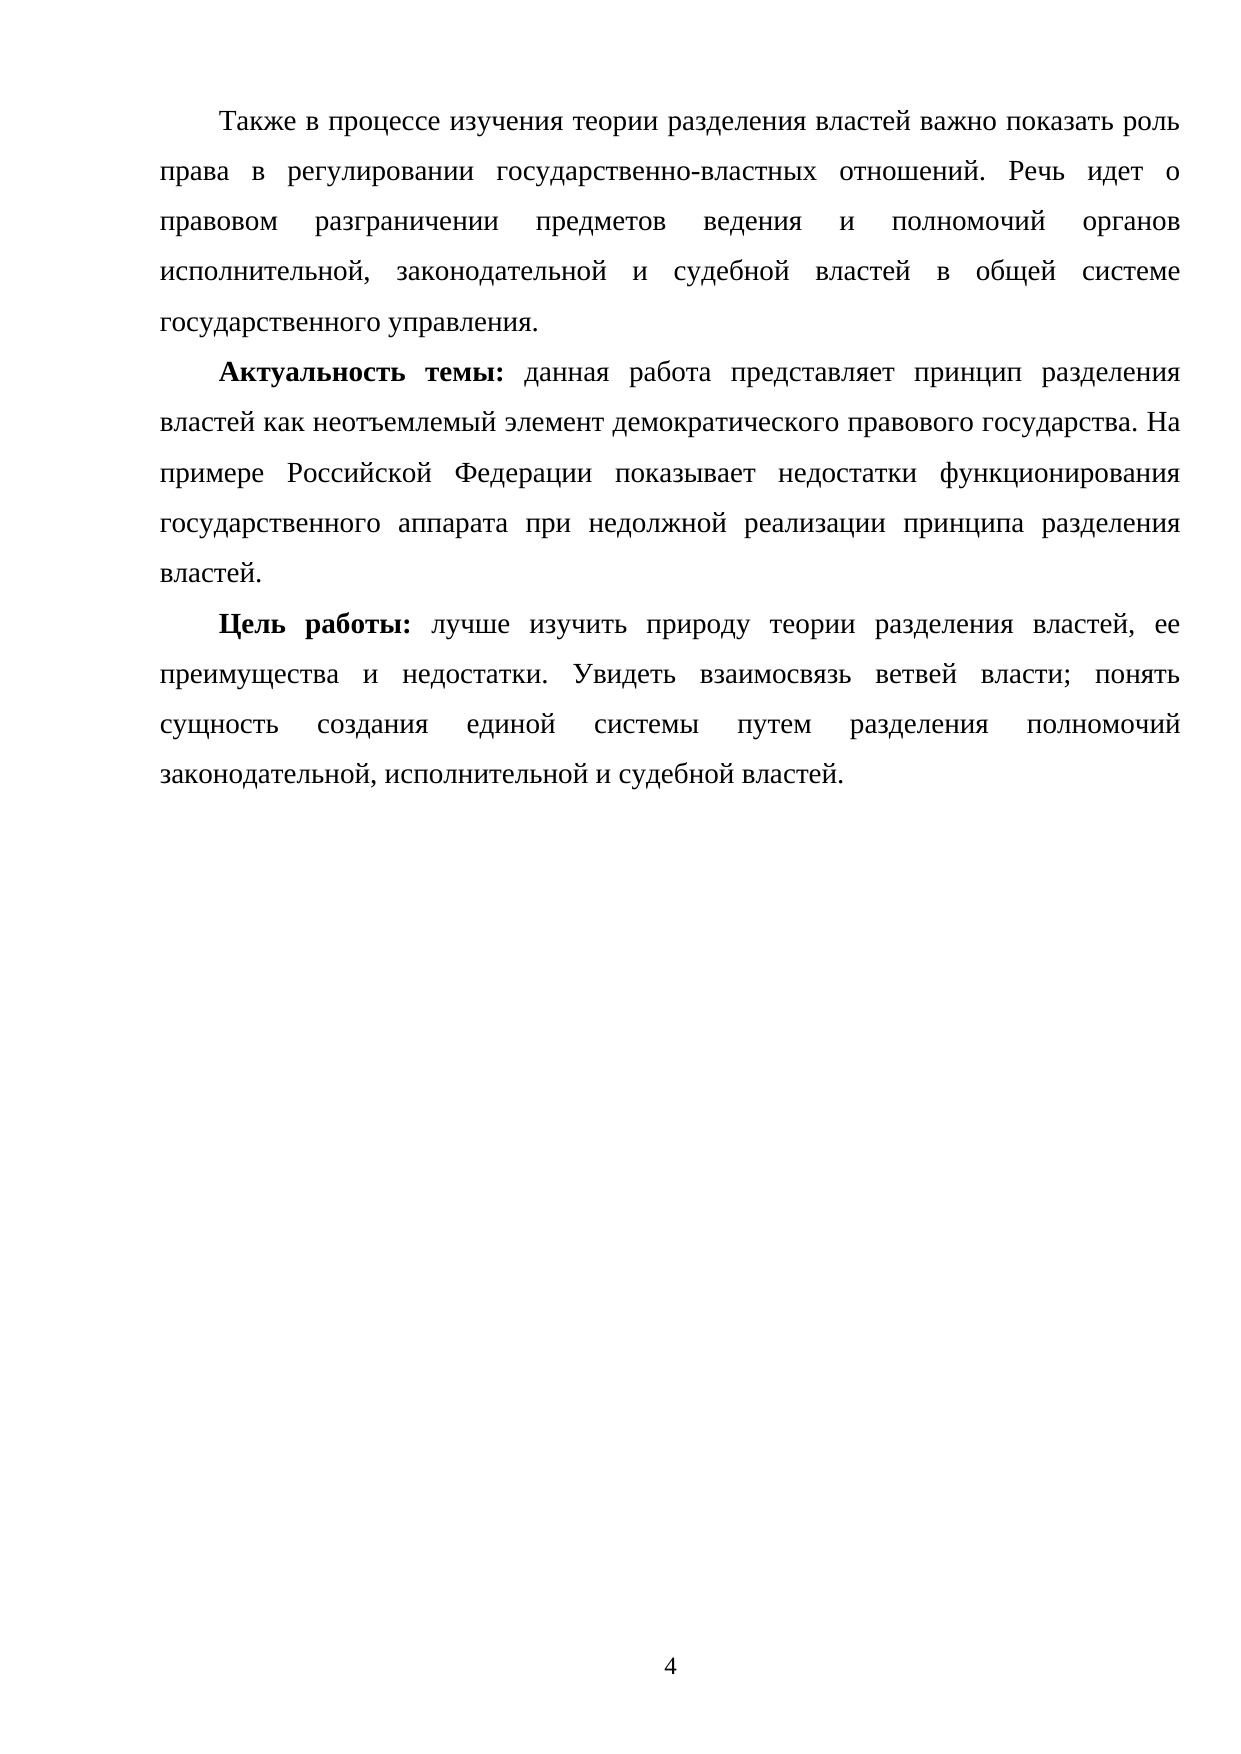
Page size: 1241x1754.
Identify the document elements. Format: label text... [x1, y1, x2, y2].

text Также в процессе изучения теории разделения властей важно показать роль права в регулировании государственно-властных отношений. Речь идет о правовом разграничении предметов ведения и полномочий органов исполнительной, законодательной и судебной властей в общей системе государственного управления. [159, 103, 1181, 337]
text Цель работы: лучше изучить природу теории разделения властей, ее преимущества и недостатки. Увидеть взаимосвязь ветвей власти; понять сущность создания единой системы путем разделения полномочий законодательной, исполнительной и судебной властей. [159, 606, 1181, 790]
text Актуальность темы: данная работа представляет принцип разделения властей как неотъемлемый элемент демократического правового государства. На примере Российской Федерации показывает недостатки функционирования государственного аппарата при недолжной реализации принципа разделения властей. [159, 354, 1181, 589]
